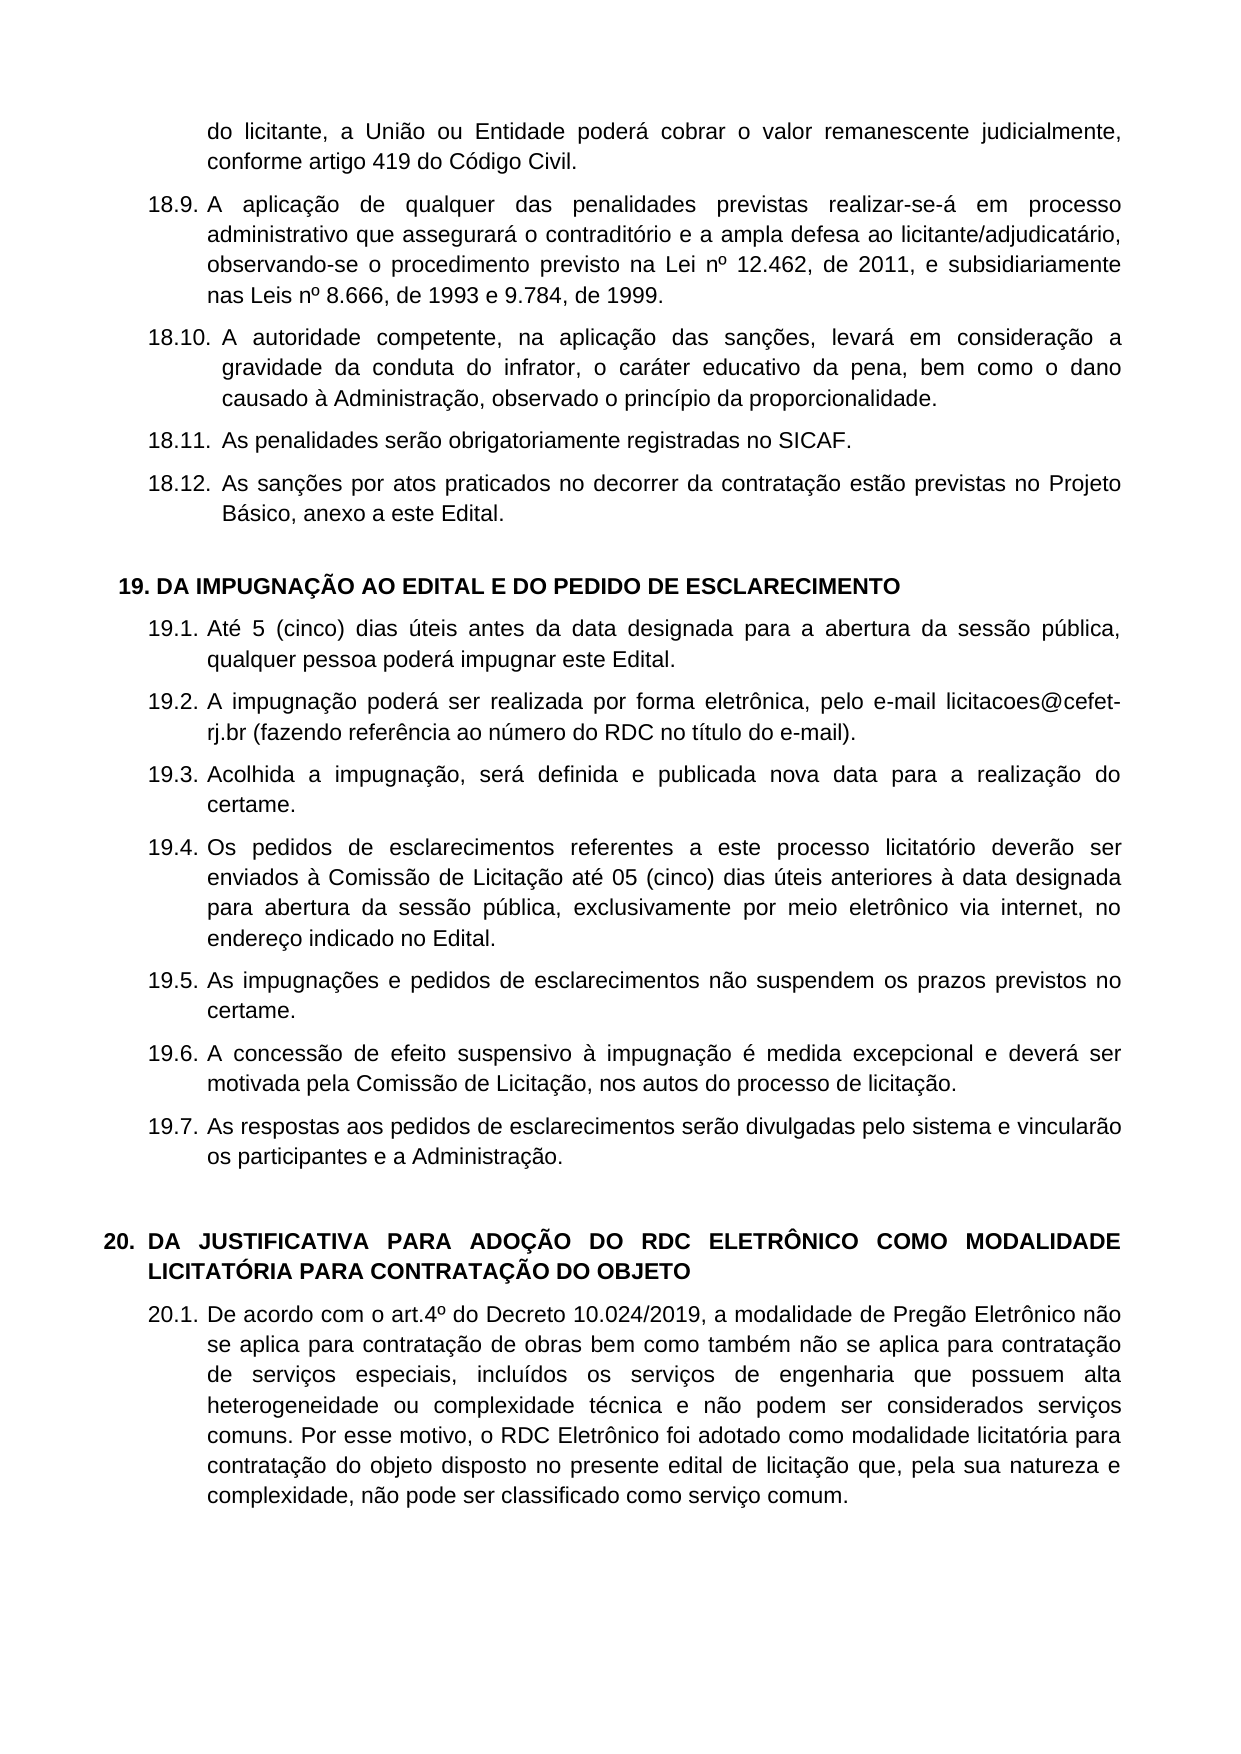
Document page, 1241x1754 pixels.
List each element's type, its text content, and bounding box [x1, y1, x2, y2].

list De acordo com o art.4º do Decreto 10.024/2019, a modalidade de Pregão Eletrônico não se aplica para contratação de obras bem como também não se aplica para contratação de serviços especiais, incluídos os serviços de engenharia que possuem alta heterogeneidade ou complexidade técnica e não podem ser considerados serviços comuns. Por esse motivo, o RDC Eletrônico foi adotado como modalidade licitatória para contratação do objeto disposto no presente edital de licitação que, pela sua natureza e complexidade, não pode ser classificado como serviço comum. [148, 1301, 1122, 1508]
text 19. DA IMPUGNAÇÃO AO EDITAL E DO PEDIDO DE ESCLARECIMENTO [118, 543, 1122, 599]
list Acolhida a impugnação, será definida e publicada nova data para a realização do certame. [148, 761, 1122, 818]
list Até 5 (cinco) dias úteis antes da data designada para a abertura da sessão pública, qualquer pessoa poderá impugnar este Edital. [148, 615, 1122, 672]
list DA JUSTIFICATIVA PARA ADOÇÃO DO RDC ELETRÔNICO COMO MODALIDADE LICITATÓRIA PARA CONTRATAÇÃO DO OBJETO [103, 1228, 1122, 1285]
list As impugnações e pedidos de esclarecimentos não suspendem os prazos previstos no certame. [148, 967, 1122, 1024]
list As respostas aos pedidos de esclarecimentos serão divulgadas pelo sistema e vincularão os participantes e a Administração. [148, 1113, 1122, 1169]
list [148, 118, 1122, 175]
list A aplicação de qualquer das penalidades previstas realizar-se-á em processo administrativo que assegurará o contraditório e a ampla defesa ao licitante/adjudicatário, observando-se o procedimento previsto na Lei nº 12.462, de 2011, e subsidiariamente nas Leis nº 8.666, de 1993 e 9.784, de 1999. [148, 191, 1122, 308]
list A autoridade competente, na aplicação das sanções, levará em consideração a gravidade da conduta do infrator, o caráter educativo da pena, bem como o dano causado à Administração, observado o princípio da proporcionalidade. [148, 324, 1122, 411]
list A concessão de efeito suspensivo à impugnação é medida excepcional e deverá ser motivada pela Comissão de Licitação, nos autos do processo de licitação. [148, 1040, 1122, 1096]
list Os pedidos de esclarecimentos referentes a este processo licitatório deverão ser enviados à Comissão de Licitação até 05 (cinco) dias úteis anteriores à data designada para abertura da sessão pública, exclusivamente por meio eletrônico via internet, no endereço indicado no Edital. [148, 834, 1122, 951]
list As penalidades serão obrigatoriamente registradas no SICAF. [148, 427, 1122, 453]
list As sanções por atos praticados no decorrer da contratação estão previstas no Projeto Básico, anexo a este Edital. [148, 470, 1122, 526]
list A impugnação poderá ser realizada por forma eletrônica, pelo e-mail licitacoes@cefet-rj.br (fazendo referência ao número do RDC no título do e-mail). [148, 688, 1122, 745]
